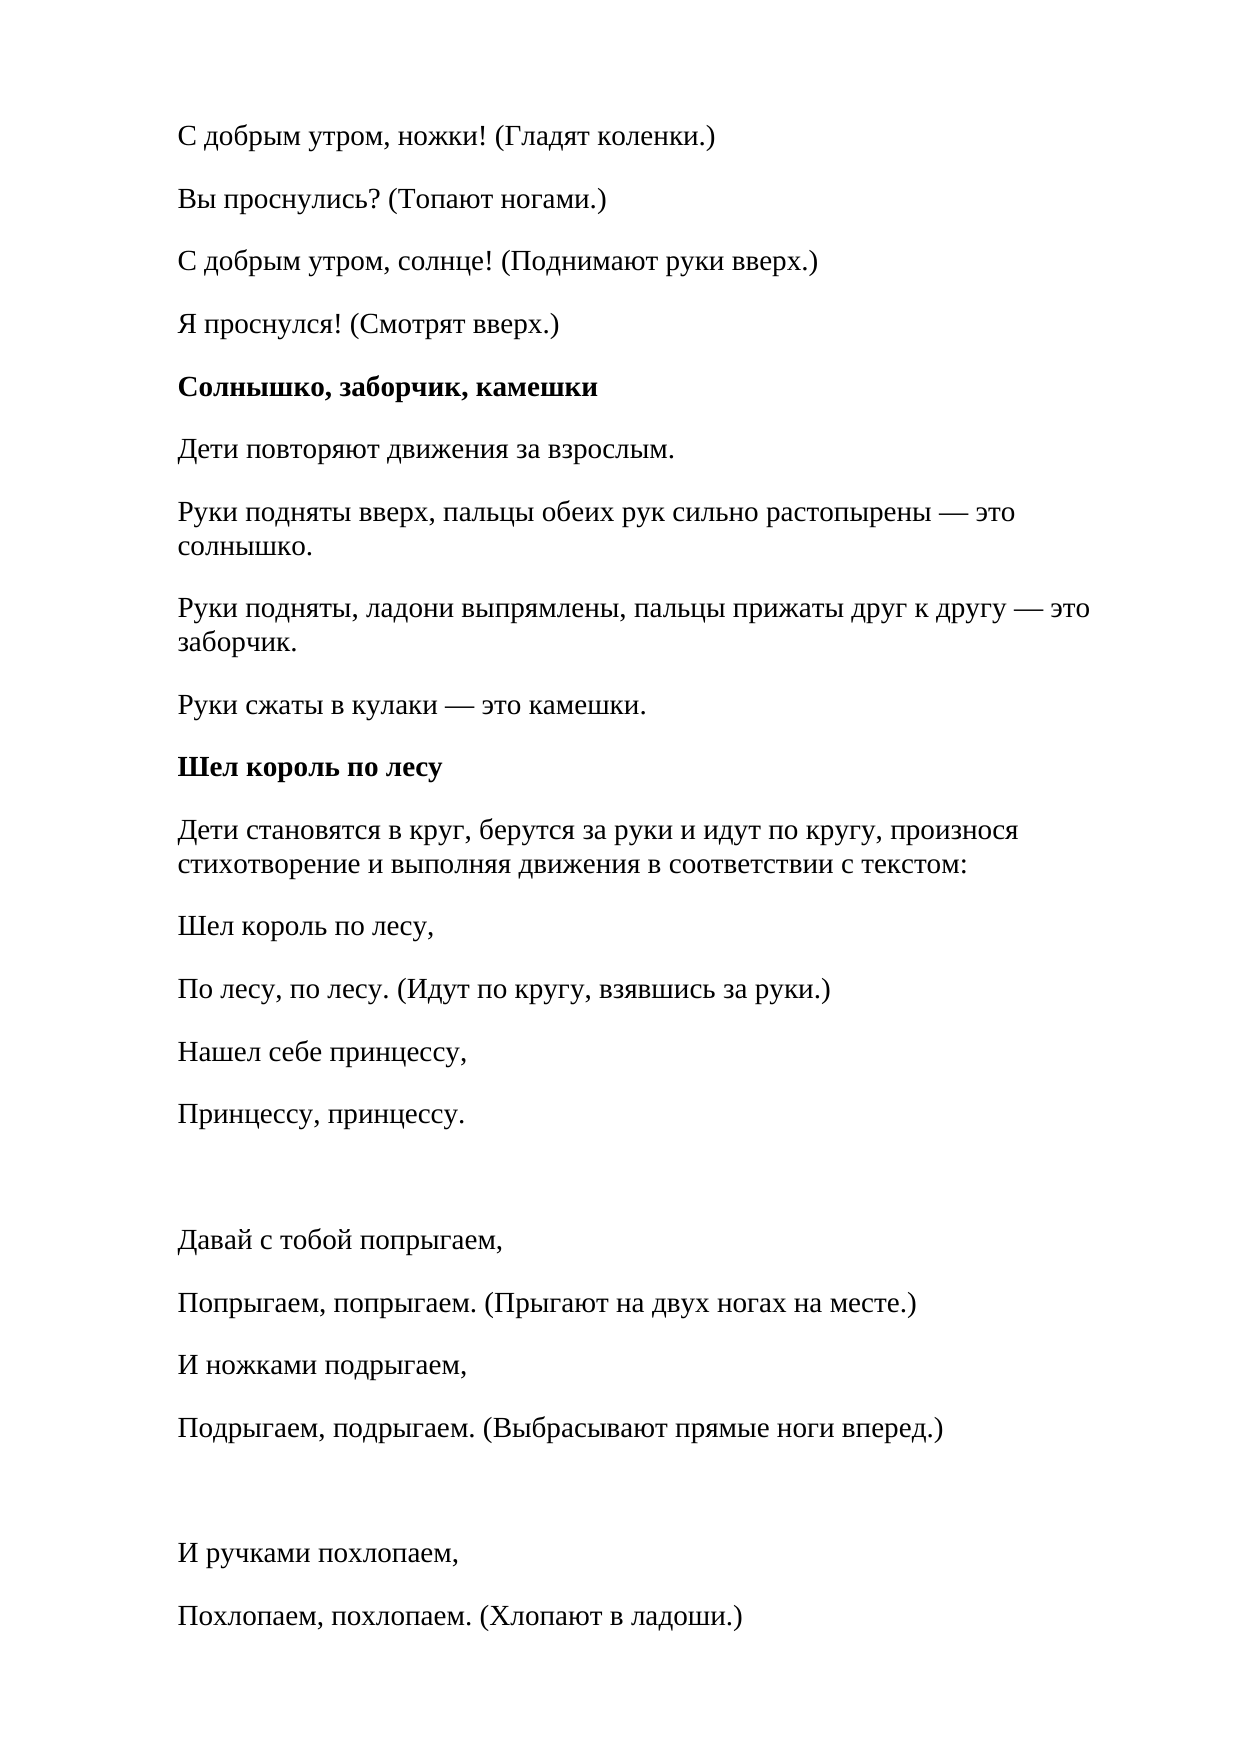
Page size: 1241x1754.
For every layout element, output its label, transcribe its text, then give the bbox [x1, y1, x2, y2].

text Принцессу, принцессу. [177, 1097, 1152, 1130]
text Давай с тобой попрыгаем, [177, 1222, 1152, 1256]
text Шел король по лесу [177, 749, 1152, 783]
text С добрым утром, ножки! (Гладят коленки.) [177, 118, 1152, 152]
text И ручками похлопаем, [177, 1536, 1152, 1569]
text Руки подняты, ладони выпрямлены, пальцы прижаты друг к другу — это заборчик. [177, 591, 1152, 658]
text Подрыгаем, подрыгаем. (Выбрасывают прямые ноги вперед.) [177, 1410, 1152, 1444]
text Солнышко, заборчик, камешки [177, 369, 1152, 402]
text И ножками подрыгаем, [177, 1347, 1152, 1381]
text Руки сжаты в кулаки — это камешки. [177, 687, 1152, 720]
text По лесу, по лесу. (Идут по кругу, взявшись за руки.) [177, 971, 1152, 1005]
text Шел король по лесу, [177, 908, 1152, 942]
text Похлопаем, похлопаем. (Хлопают в ладоши.) [177, 1598, 1152, 1632]
text Вы проснулись? (Топают ногами.) [177, 181, 1152, 214]
text С добрым утром, солнце! (Поднимают руки вверх.) [177, 243, 1152, 277]
text Нашел себе принцессу, [177, 1034, 1152, 1067]
text Дети повторяют движения за взрослым. [177, 432, 1152, 465]
text Попрыгаем, попрыгаем. (Прыгают на двух ногах на месте.) [177, 1285, 1152, 1318]
text Я проснулся! (Смотрят вверх.) [177, 306, 1152, 340]
text Руки подняты вверх, пальцы обеих рук сильно растопырены — это солнышко. [177, 494, 1152, 561]
text Дети становятся в круг, берутся за руки и идут по кругу, произнося стихотворение и выполняя движения в соответствии с текстом: [177, 812, 1152, 879]
